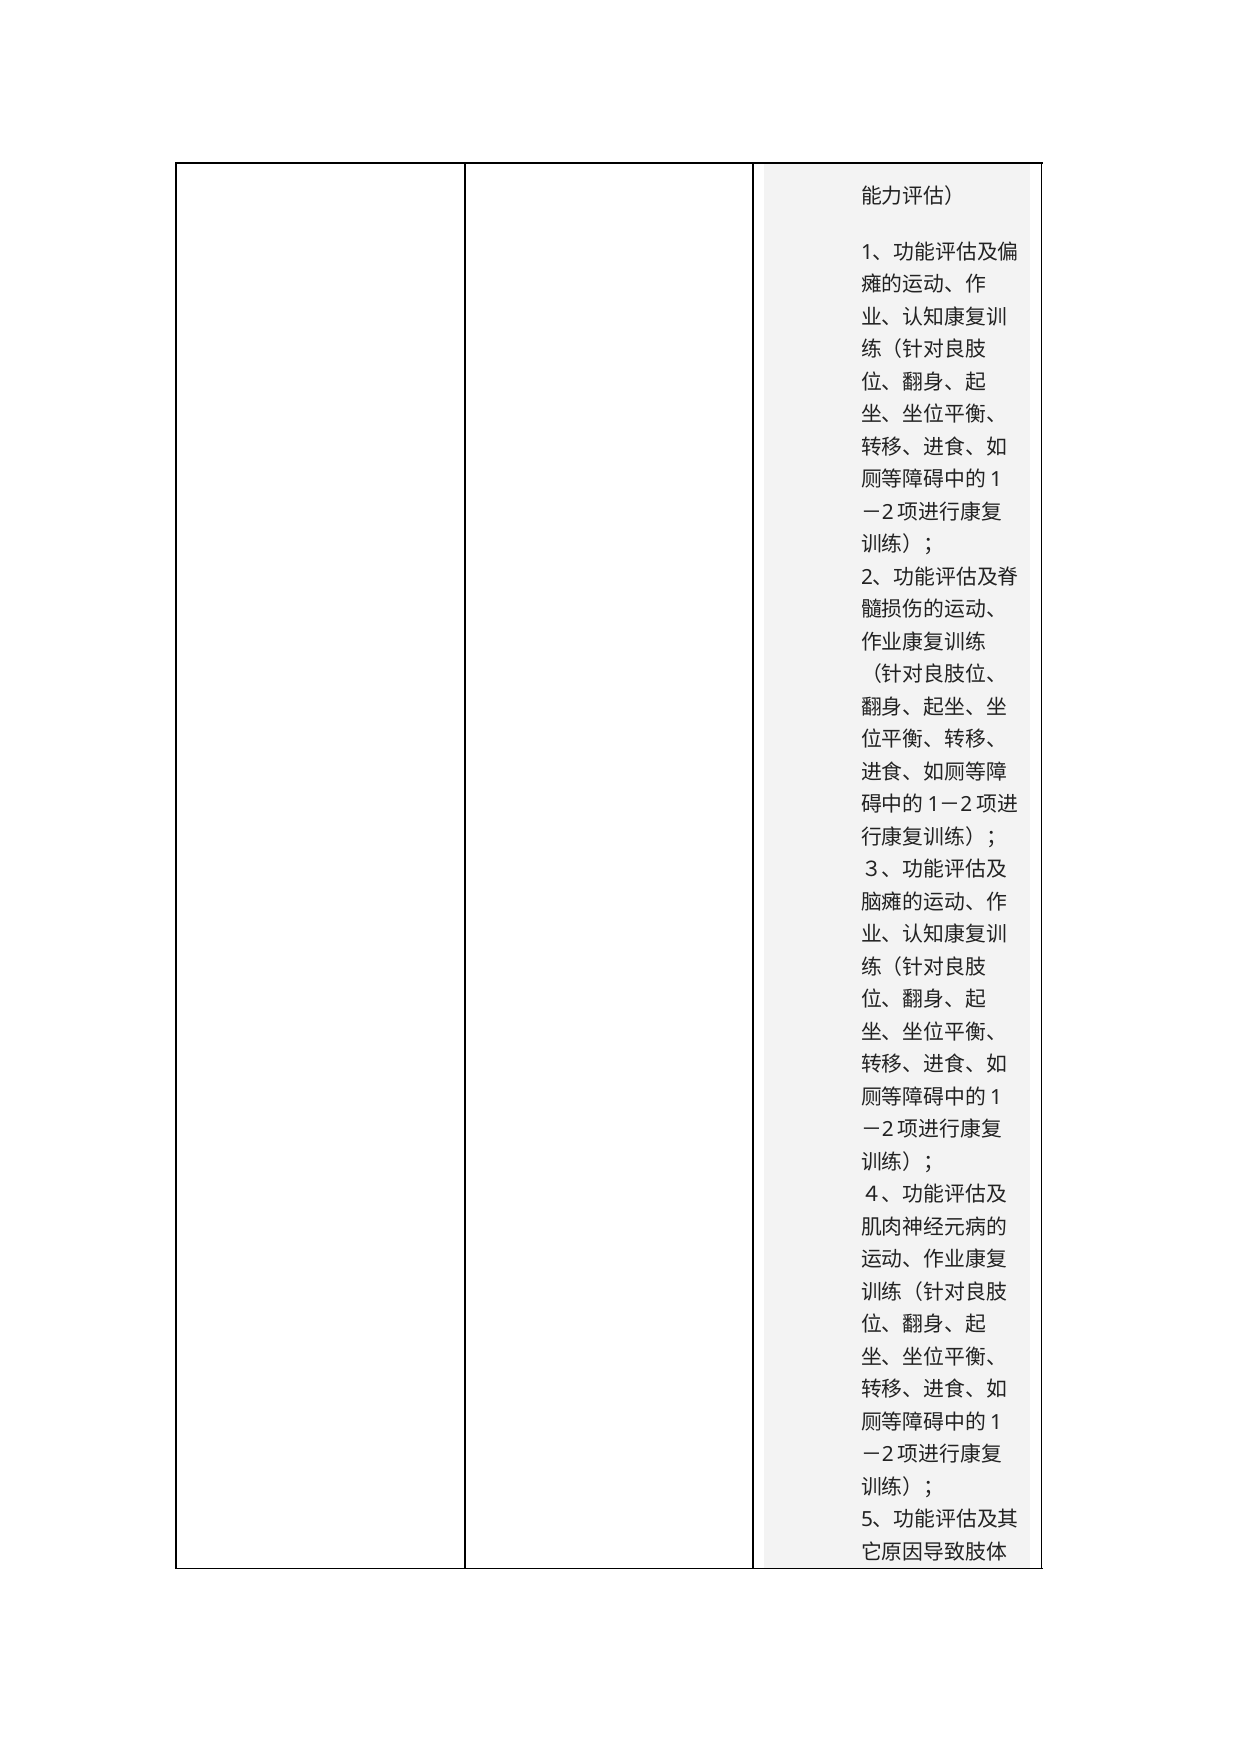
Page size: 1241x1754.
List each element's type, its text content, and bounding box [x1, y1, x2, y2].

table_cell 4 [177, 164, 464, 1568]
table_cell [1030, 164, 1041, 1568]
table_cell [754, 164, 764, 1568]
table_cell [466, 164, 752, 1568]
